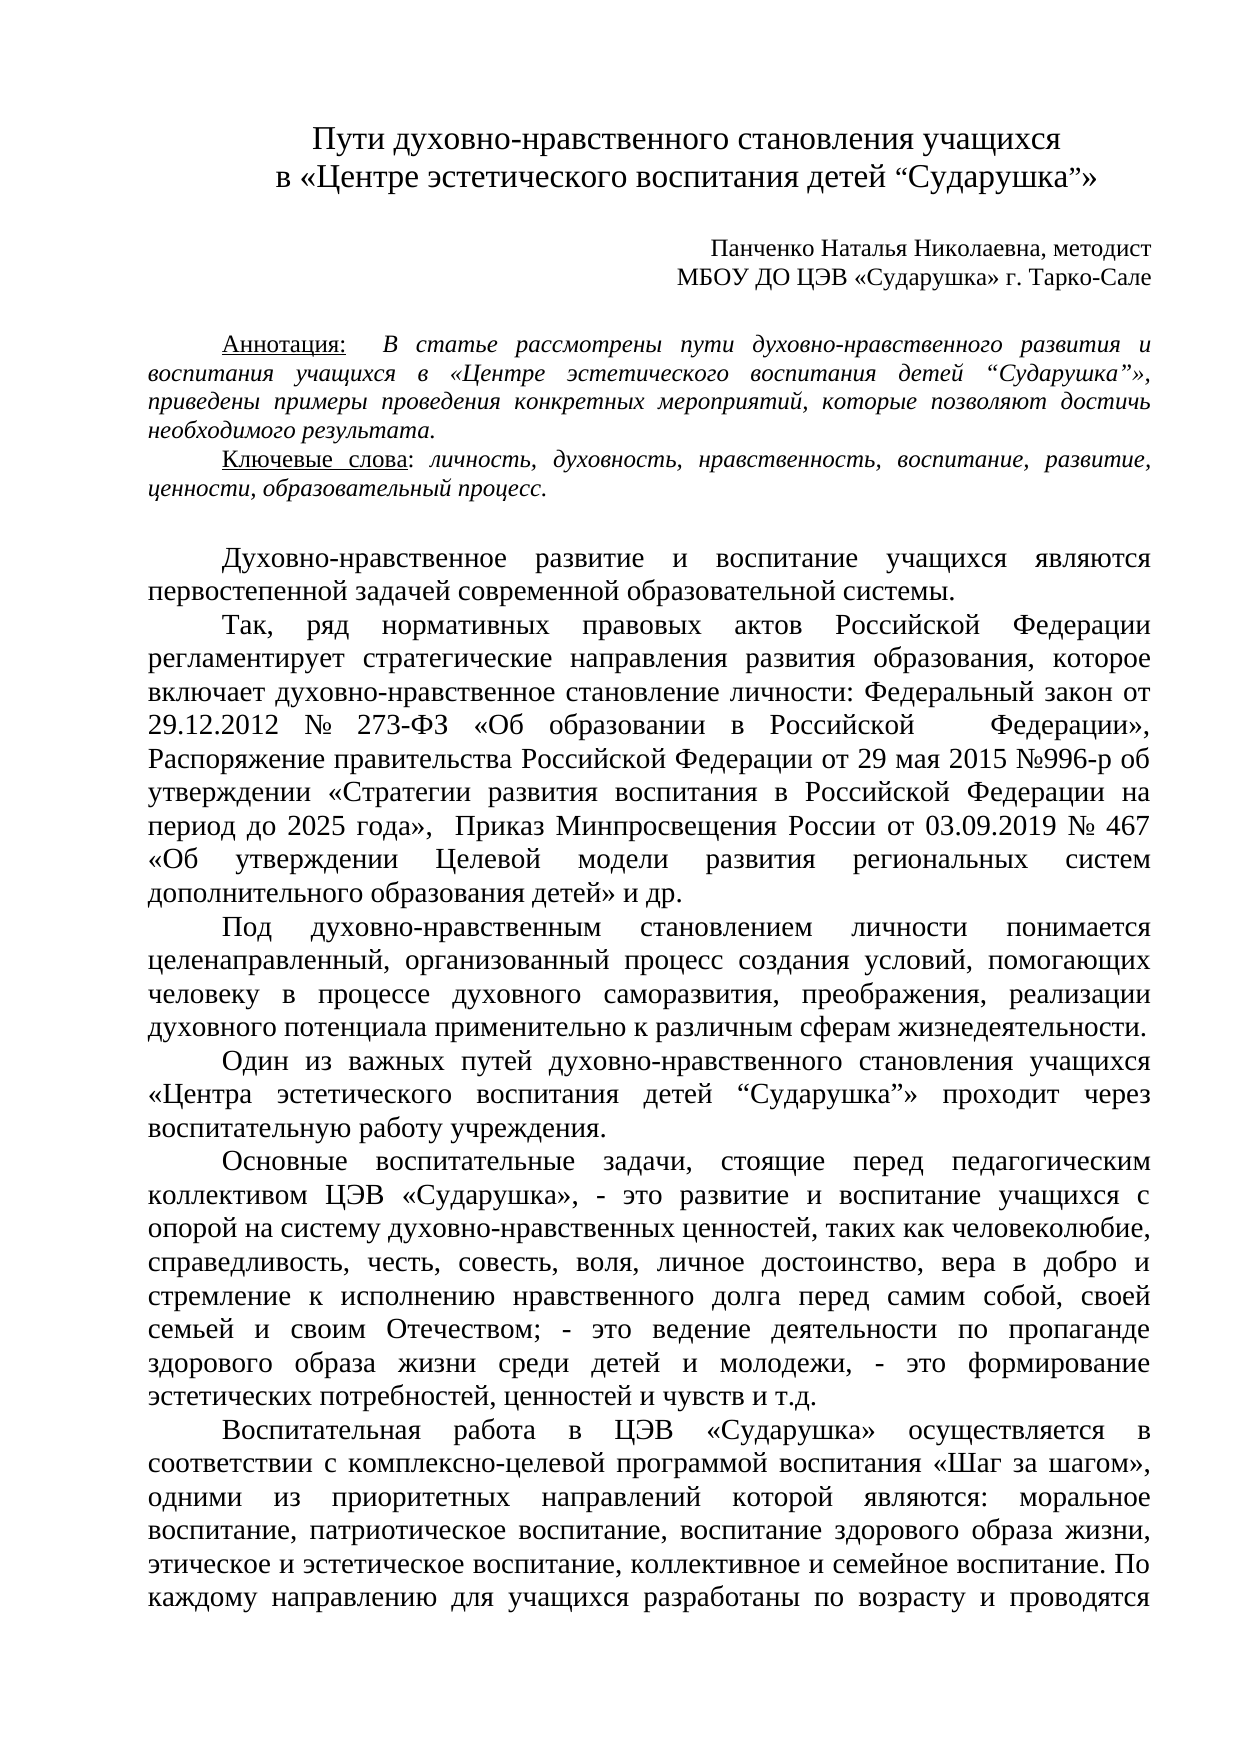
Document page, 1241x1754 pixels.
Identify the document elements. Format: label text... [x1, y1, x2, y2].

text Аннотация: В статье рассмотрены пути духовно-нравственного развития и воспитания учащихся в «Центре эстетического воспитания детей “Сударушка”», приведены примеры проведения конкретных мероприятий, которые позволяют достичь необходимого результата. [148, 329, 1152, 444]
text Один из важных путей духовно-нравственного становления учащихся «Центра эстетического воспитания детей “Сударушка”» проходит через воспитательную работу учреждения. [148, 1043, 1152, 1143]
text МБОУ ДО ЦЭВ «Сударушка» г. Тарко-Сале [148, 262, 1152, 291]
text в «Центре эстетического воспитания детей “Сударушка”» [148, 156, 1152, 195]
text Основные воспитательные задачи, стоящие перед педагогическим коллективом ЦЭВ «Сударушка», - это развитие и воспитание учащихся с опорой на систему духовно-нравственных ценностей, таких как человеколюбие, справедливость, честь, совесть, воля, личное достоинство, вера в добро и стремление к исполнению нравственного долга перед самим собой, своей семьей и своим Отечеством; - это ведение деятельности по пропаганде здорового образа жизни среди детей и молодежи, - это формирование эстетических потребностей, ценностей и чувств и т.д. [148, 1143, 1152, 1412]
text Так, ряд нормативных правовых актов Российской Федерации регламентирует стратегические направления развития образования, которое включает духовно-нравственное становление личности: Федеральный закон от 29.12.2012 № 273-ФЗ «Об образовании в Российской Федерации», Распоряжение правительства Российской Федерации от 29 мая 2015 №996-р об утверждении «Стратегии развития воспитания в Российской Федерации на период до 2025 года», Приказ Минпросвещения России от 03.09.2019 № 467 «Об утверждении Целевой модели развития региональных систем дополнительного образования детей» и др. [148, 607, 1152, 909]
text Пути духовно-нравственного становления учащихся [148, 118, 1152, 156]
text Панченко Наталья Николаевна, методист [148, 233, 1152, 262]
text Ключевые слова: личность, духовность, нравственность, воспитание, развитие, ценности, образовательный процесс. [148, 444, 1152, 501]
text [148, 1412, 1152, 1613]
text Духовно-нравственное развитие и воспитание учащихся являются первостепенной задачей современной образовательной системы. [148, 540, 1152, 607]
text Под духовно-нравственным становлением личности понимается целенаправленный, организованный процесс создания условий, помогающих человеку в процессе духовного саморазвития, преображения, реализации духовного потенциала применительно к различным сферам жизнедеятельности. [148, 909, 1152, 1043]
